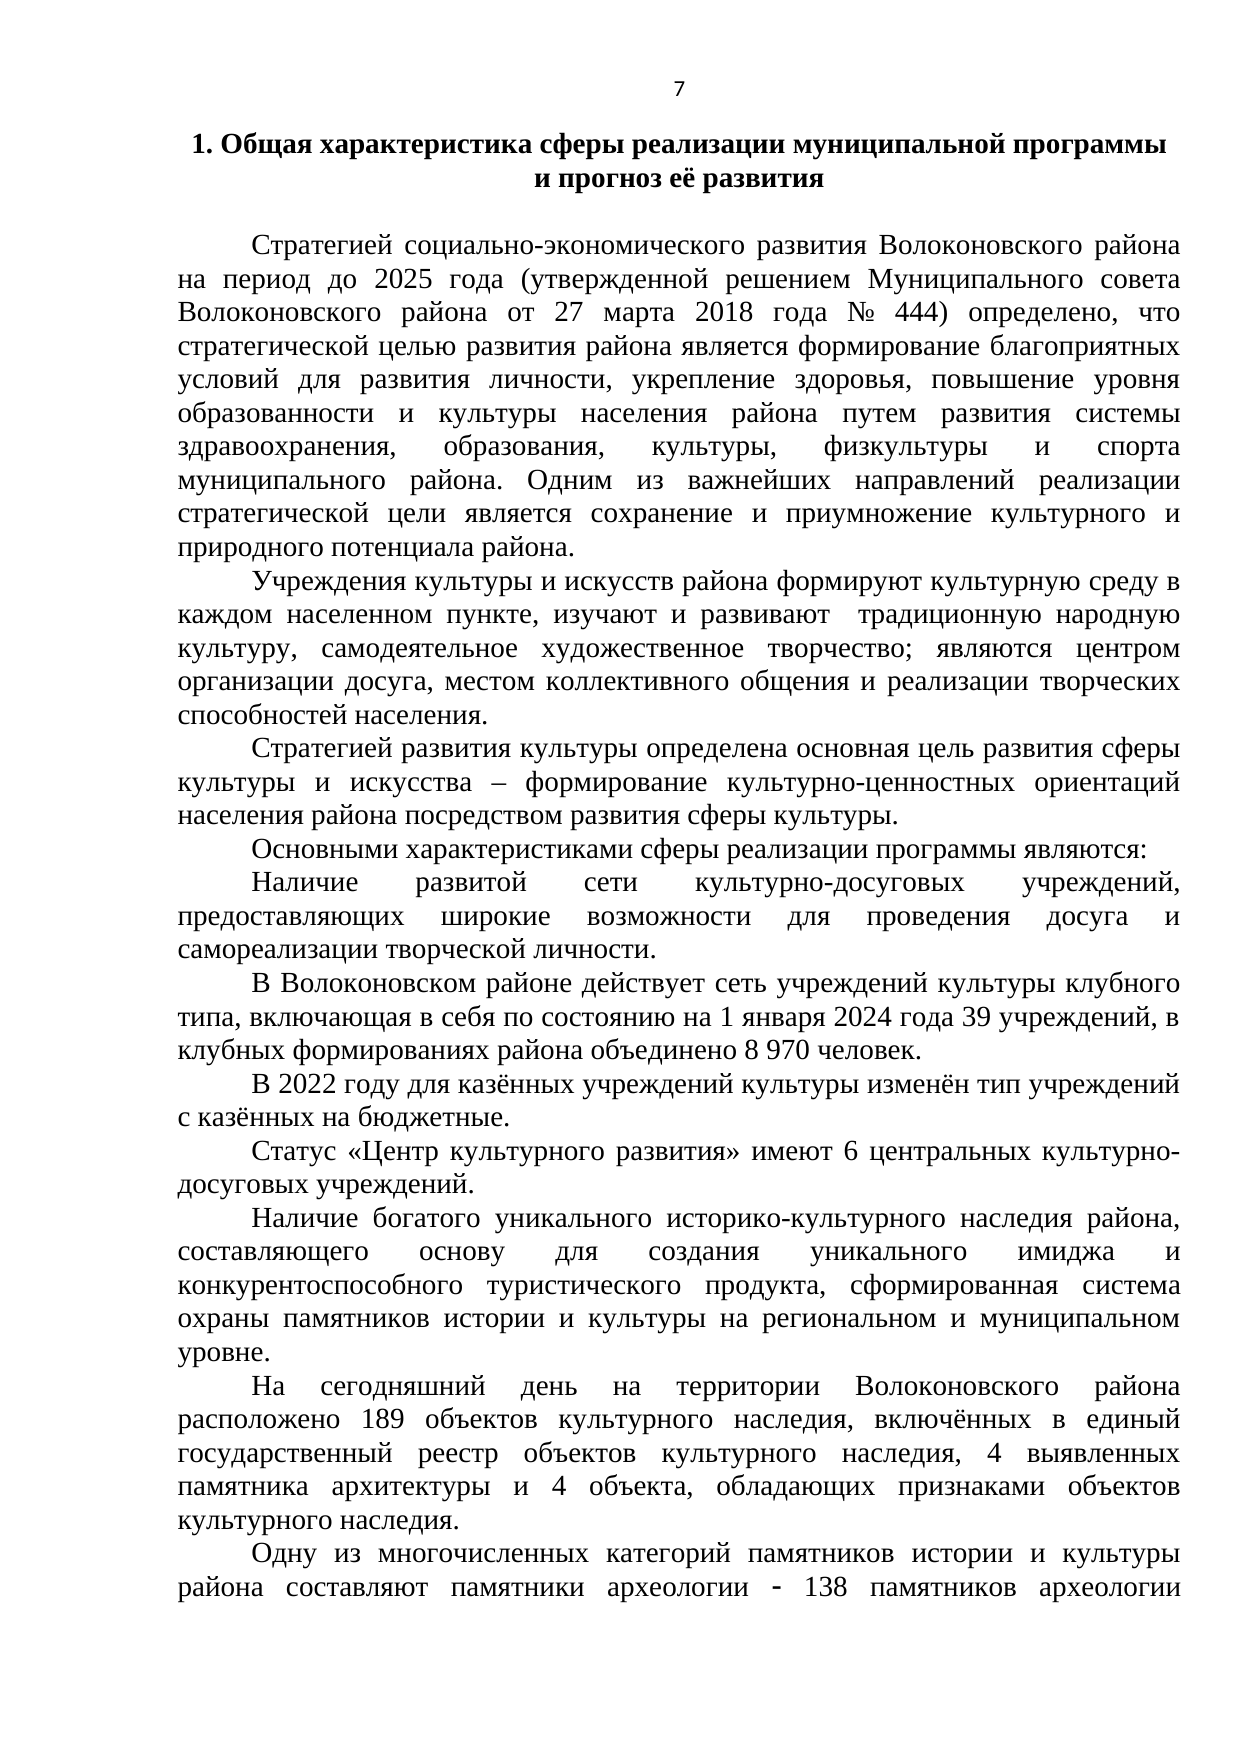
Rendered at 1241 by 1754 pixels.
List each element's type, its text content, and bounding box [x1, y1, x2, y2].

text Наличие богатого уникального историко-культурного наследия района, составляющего основу для создания уникального имиджа и конкурентоспособного туристического продукта, сформированная система охраны памятников истории и культуры на региональном и муниципальном уровне. [177, 1200, 1181, 1368]
text 1. Общая характеристика сферы реализации муниципальной программы [177, 127, 1181, 160]
text Основными характеристиками сферы реализации программы являются: [177, 831, 1181, 864]
text Наличие развитой сети культурно-досуговых учреждений, предоставляющих широкие возможности для проведения досуга и самореализации творческой личности. [177, 864, 1181, 965]
text Статус «Центр культурного развития» имеют 6 центральных культурно-досуговых учреждений. [177, 1133, 1181, 1200]
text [177, 1535, 1181, 1602]
text На сегодняшний день на территории Волоконовского района расположено 189 объектов культурного наследия, включённых в единый государственный реестр объектов культурного наследия, 4 выявленных памятника архитектуры и 4 объекта, обладающих признаками объектов культурного наследия. [177, 1368, 1181, 1535]
text Стратегией развития культуры определена основная цель развития сферы культуры и искусства – формирование культурно-ценностных ориентаций населения района посредством развития сферы культуры. [177, 730, 1181, 831]
text В Волоконовском районе действует сеть учреждений культуры клубного типа, включающая в себя по состоянию на 1 января 2024 года 39 учреждений, в клубных формированиях района объединено 8 970 человек. [177, 965, 1181, 1066]
text Учреждения культуры и искусств района формируют культурную среду в каждом населенном пункте, изучают и развивают традиционную народную культуру, самодеятельное художественное творчество; являются центром организации досуга, местом коллективного общения и реализации творческих способностей населения. [177, 563, 1181, 730]
text В 2022 году для казённых учреждений культуры изменён тип учреждений с казённых на бюджетные. [177, 1066, 1181, 1133]
text Стратегией социально-экономического развития Волоконовского района на период до 2025 года (утвержденной решением Муниципального совета Волоконовского района от 27 марта 2018 года № 444) определено, что стратегической целью развития района является формирование благоприятных условий для развития личности, укрепление здоровья, повышение уровня образованности и культуры населения района путем развития системы здравоохранения, образования, культуры, физкультуры и спорта муниципального района. Одним из важнейших направлений реализации стратегической цели является сохранение и приумножение культурного и природного потенциала района. [177, 227, 1181, 563]
text и прогноз её развития [177, 160, 1181, 194]
